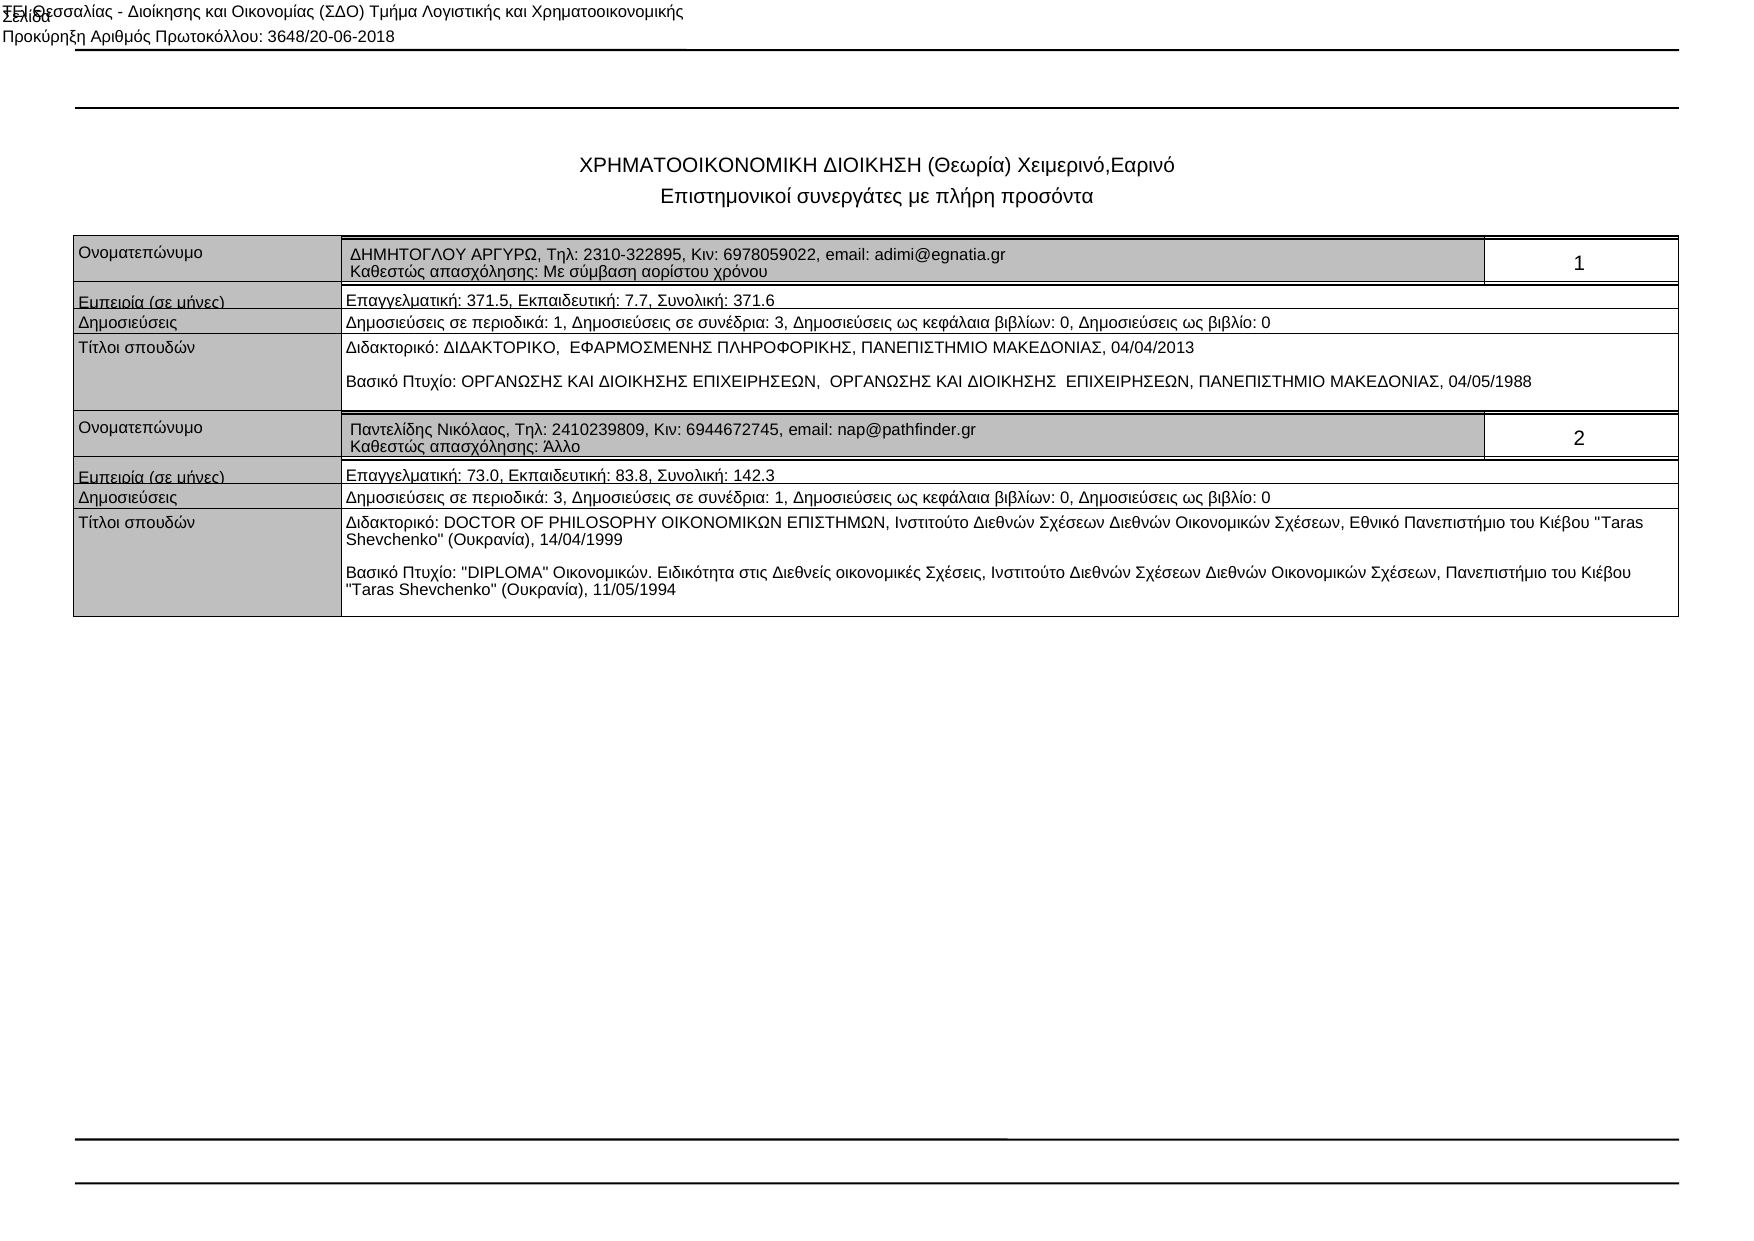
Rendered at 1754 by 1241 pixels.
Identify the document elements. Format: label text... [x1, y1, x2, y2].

table_header Ονοματεπώνυμο [74, 236, 341, 281]
table_cell Επαγγελματική: 371.5, Εκπαιδευτική: 7.7, Συνολική: 371.6 [342, 286, 1678, 308]
text ΧΡΗΜΑΤΟΟΙΚΟΝΟΜΙΚΗ ΔΙΟΙΚΗΣΗ (Θεωρία) Χειμερινό,Εαρινό Επιστημονικοί συνεργάτες με πλήρη προσόντα [579, 153, 1271, 208]
table_cell Δημοσιεύσεις σε περιοδικά: 1, Δημοσιεύσεις σε συνέδρια: 3, Δημοσιεύσεις ως κεφάλαια βιβλίων: 0, Δημοσιεύσεις ως βιβλίο: 0 [342, 309, 1678, 333]
table_header 1 [1485, 240, 1678, 281]
table_cell Εμπειρία (σε μήνες) [74, 457, 341, 483]
table_cell Εμπειρία (σε μήνες) [74, 282, 341, 308]
table_cell Δημοσιεύσεις σε περιοδικά: 3, Δημοσιεύσεις σε συνέδρια: 1, Δημοσιεύσεις ως κεφάλαια βιβλίων: 0, Δημοσιεύσεις ως βιβλίο: 0 [342, 484, 1678, 508]
table_cell Τίτλοι σπουδών [74, 509, 341, 616]
table_cell Δημοσιεύσεις [74, 309, 341, 333]
table_header ΔΗΜΗΤΟΓΛΟΥ ΑΡΓΥΡΩ, Τηλ: 2310-322895, Κιν: 6978059022, email: adimi@egnatia.gr Καθεστώς απασχόλησης: Με σύμβαση αορίστου χρόνου [342, 240, 1484, 281]
table_cell Διδακτορικό: ΔΙΔΑΚΤΟΡΙΚΟ, ΕΦΑΡΜΟΣΜΕΝΗΣ ΠΛΗΡΟΦΟΡΙΚΗΣ, ΠΑΝΕΠΙΣΤΗΜΙΟ ΜΑΚΕΔΟΝΙΑΣ, 04/04/2013 Βασικό Πτυχίο: ΟΡΓΑΝΩΣΗΣ ΚΑΙ ΔΙΟΙΚΗΣΗΣ ΕΠΙΧΕΙΡΗΣΕΩΝ, ΟΡΓΑΝΩΣΗΣ ΚΑΙ ΔΙΟΙΚΗΣΗΣ ΕΠΙΧΕΙΡΗΣΕΩΝ, ΠΑΝΕΠΙΣΤΗΜΙΟ ΜΑΚΕΔΟΝΙΑΣ, 04/05/1988 [342, 334, 1678, 410]
table_cell Ονοματεπώνυμο [74, 411, 341, 456]
table_cell Τίτλοι σπουδών [74, 334, 341, 410]
table_cell Διδακτορικό: DOCTOR OF PHILOSOPHY ΟΙΚΟΝΟΜΙΚΩΝ ΕΠΙΣΤΗΜΩΝ, Ινστιτούτο Διεθνών Σχέσεων Διεθνών Οικονομικών Σχέσεων, Εθνικό Πανεπιστήμιο του Κιέβου "Taras Shevchenko" (Ουκρανία), 14/04/1999 Βασικό Πτυχίο: "DIPLOMA" Οικονομικών. Ειδικότητα στις Διεθνείς οικονομικές Σχέσεις, Ινστιτούτο Διεθνών Σχέσεων Διεθνών Οικονομικών Σχέσεων, Πανεπιστήμιο του Κιέβου "Taras Shevchenko" (Ουκρανία), 11/05/1994 [342, 509, 1678, 616]
table_cell Δημοσιεύσεις [74, 484, 341, 508]
table_cell 2 [1485, 415, 1678, 456]
table_cell Επαγγελματική: 73.0, Εκπαιδευτική: 83.8, Συνολική: 142.3 [342, 461, 1678, 483]
table_cell Παντελίδης Νικόλαος, Τηλ: 2410239809, Κιν: 6944672745, email: nap@pathfinder.gr Καθεστώς απασχόλησης: Άλλο [342, 415, 1484, 456]
